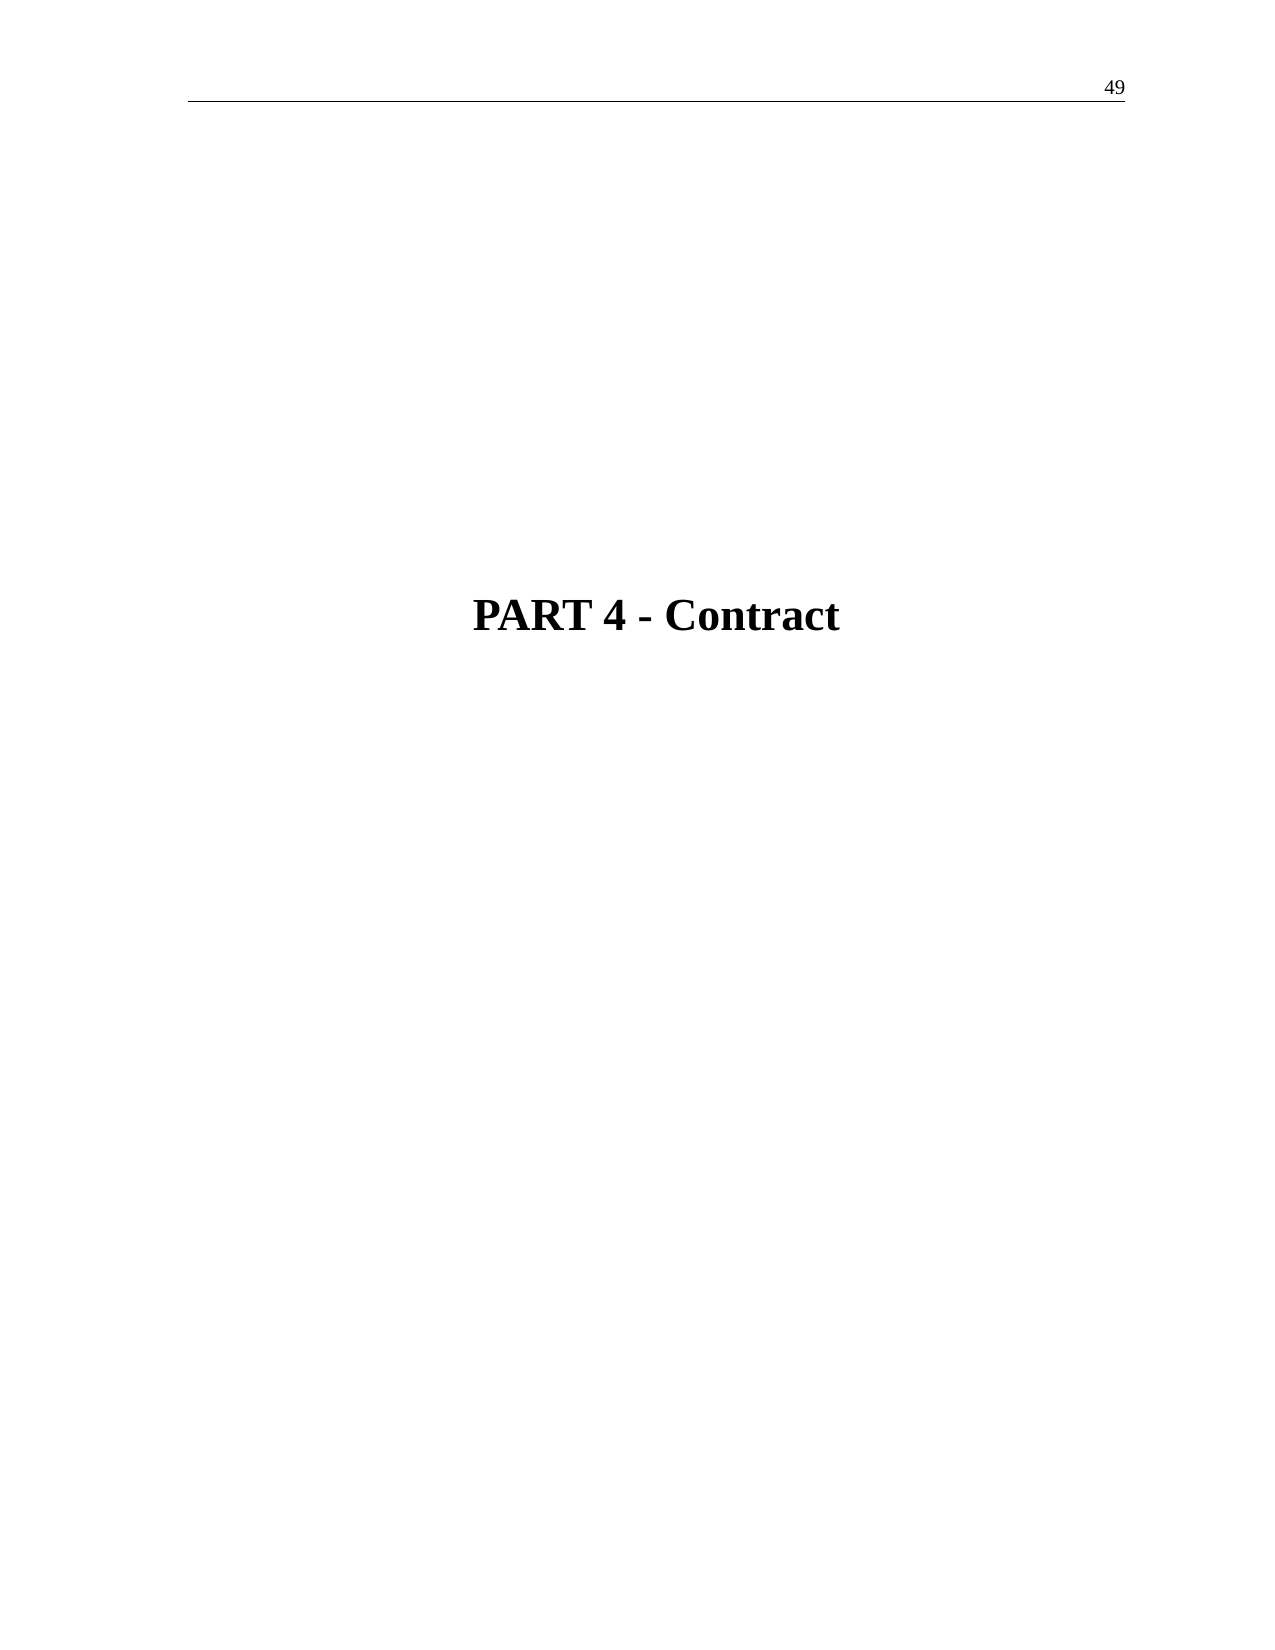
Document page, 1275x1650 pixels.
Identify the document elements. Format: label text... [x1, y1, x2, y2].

subtitle PART 4 - Contract [187, 587, 1125, 640]
